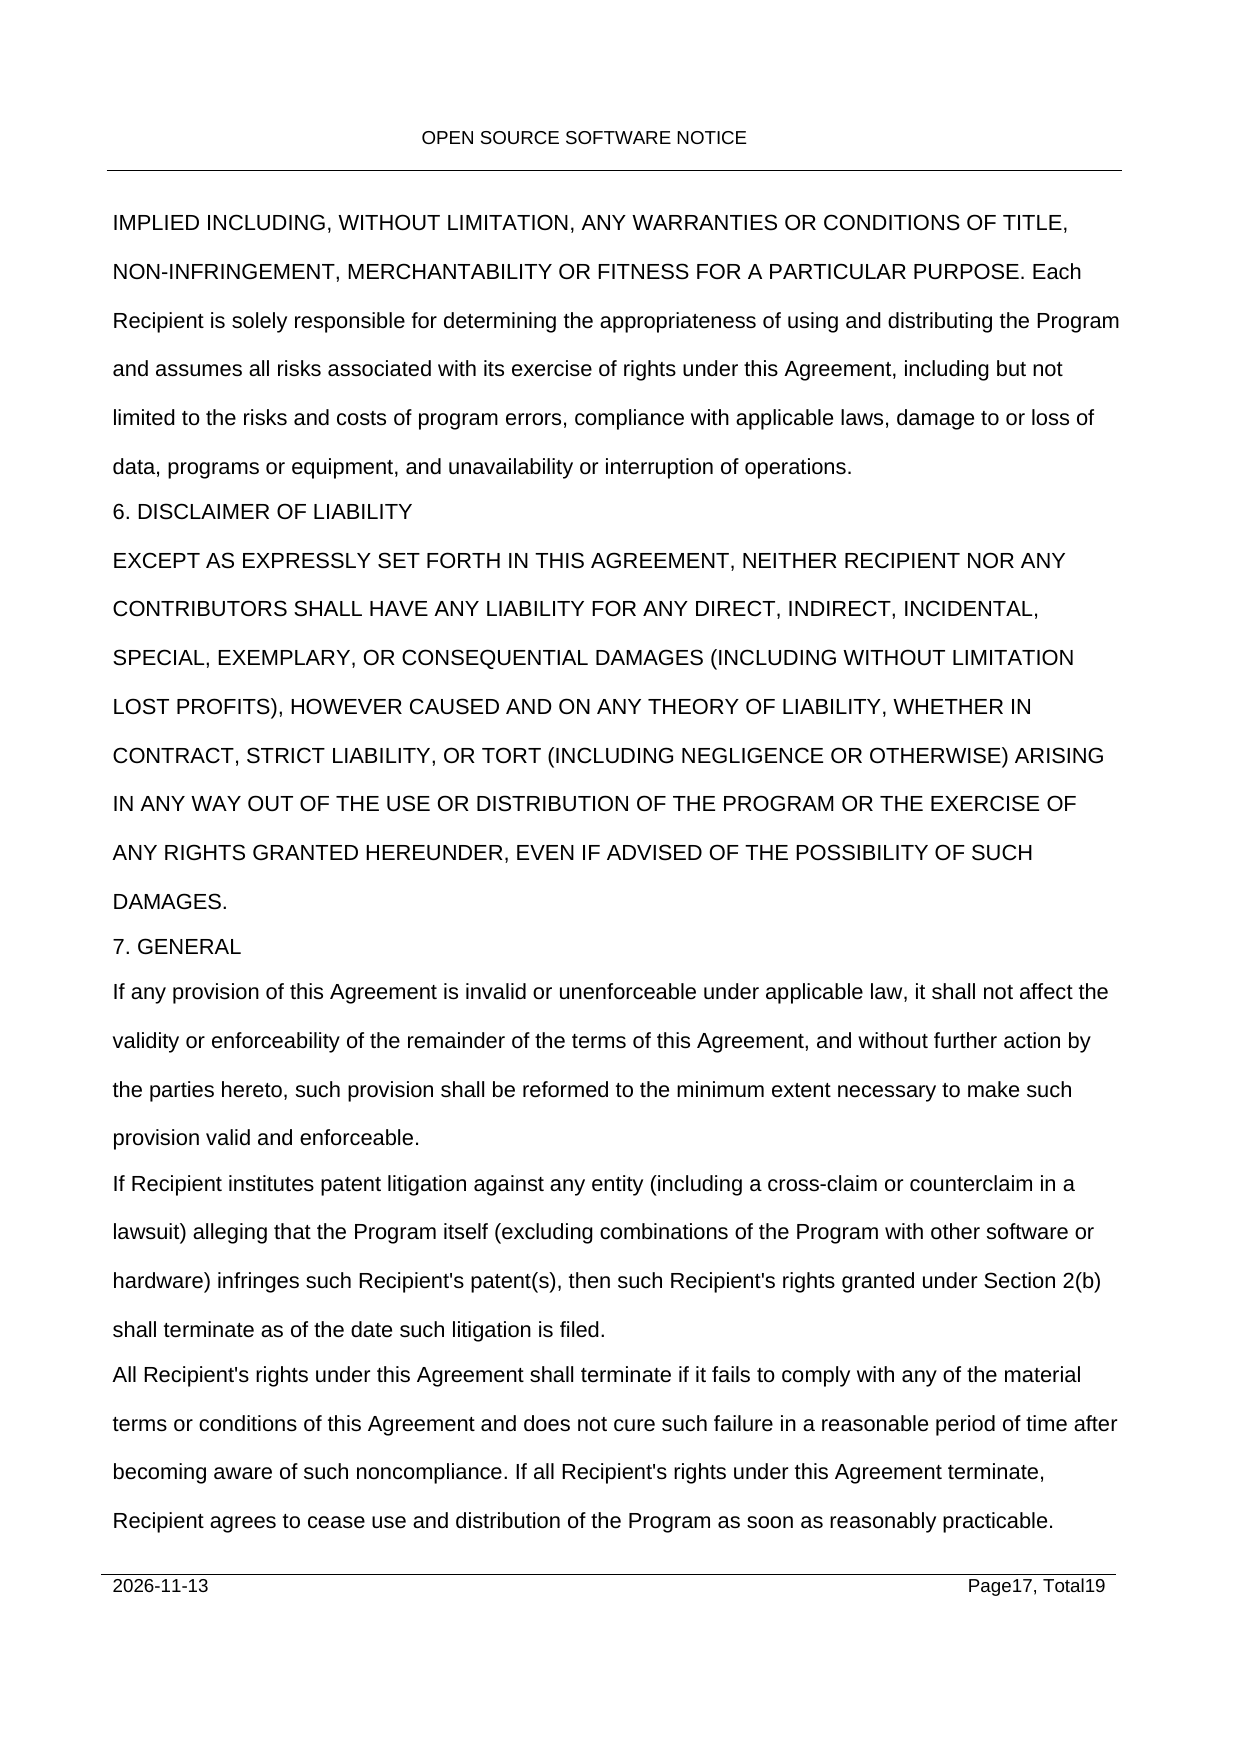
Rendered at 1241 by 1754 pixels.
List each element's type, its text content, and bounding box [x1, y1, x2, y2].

text If Recipient institutes patent litigation against any entity (including a cross-claim or counterclaim in a lawsuit) alleging that the Program itself (excluding combinations of the Program with other software or hardware) infringes such Recipient's patent(s), then such Recipient's rights granted under Section 2(b) shall terminate as of the date such litigation is filed. [112, 1167, 1128, 1346]
text 7. GENERAL [112, 930, 1128, 963]
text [112, 206, 1128, 483]
text If any provision of this Agreement is invalid or unenforceable under applicable law, it shall not affect the validity or enforceability of the remainder of the terms of this Agreement, and without further action by the parties hereto, such provision shall be reformed to the minimum extent necessary to make such provision valid and enforceable. [112, 975, 1128, 1154]
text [112, 1358, 1128, 1537]
text 6. DISCLAIMER OF LIABILITY EXCEPT AS EXPRESSLY SET FORTH IN THIS AGREEMENT, NEITHER RECIPIENT NOR ANY CONTRIBUTORS SHALL HAVE ANY LIABILITY FOR ANY DIRECT, INDIRECT, INCIDENTAL, SPECIAL, EXEMPLARY, OR CONSEQUENTIAL DAMAGES (INCLUDING WITHOUT LIMITATION LOST PROFITS), HOWEVER CAUSED AND ON ANY THEORY OF LIABILITY, WHETHER IN CONTRACT, STRICT LIABILITY, OR TORT (INCLUDING NEGLIGENCE OR OTHERWISE) ARISING IN ANY WAY OUT OF THE USE OR DISTRIBUTION OF THE PROGRAM OR THE EXERCISE OF ANY RIGHTS GRANTED HEREUNDER, EVEN IF ADVISED OF THE POSSIBILITY OF SUCH DAMAGES. [112, 495, 1128, 918]
